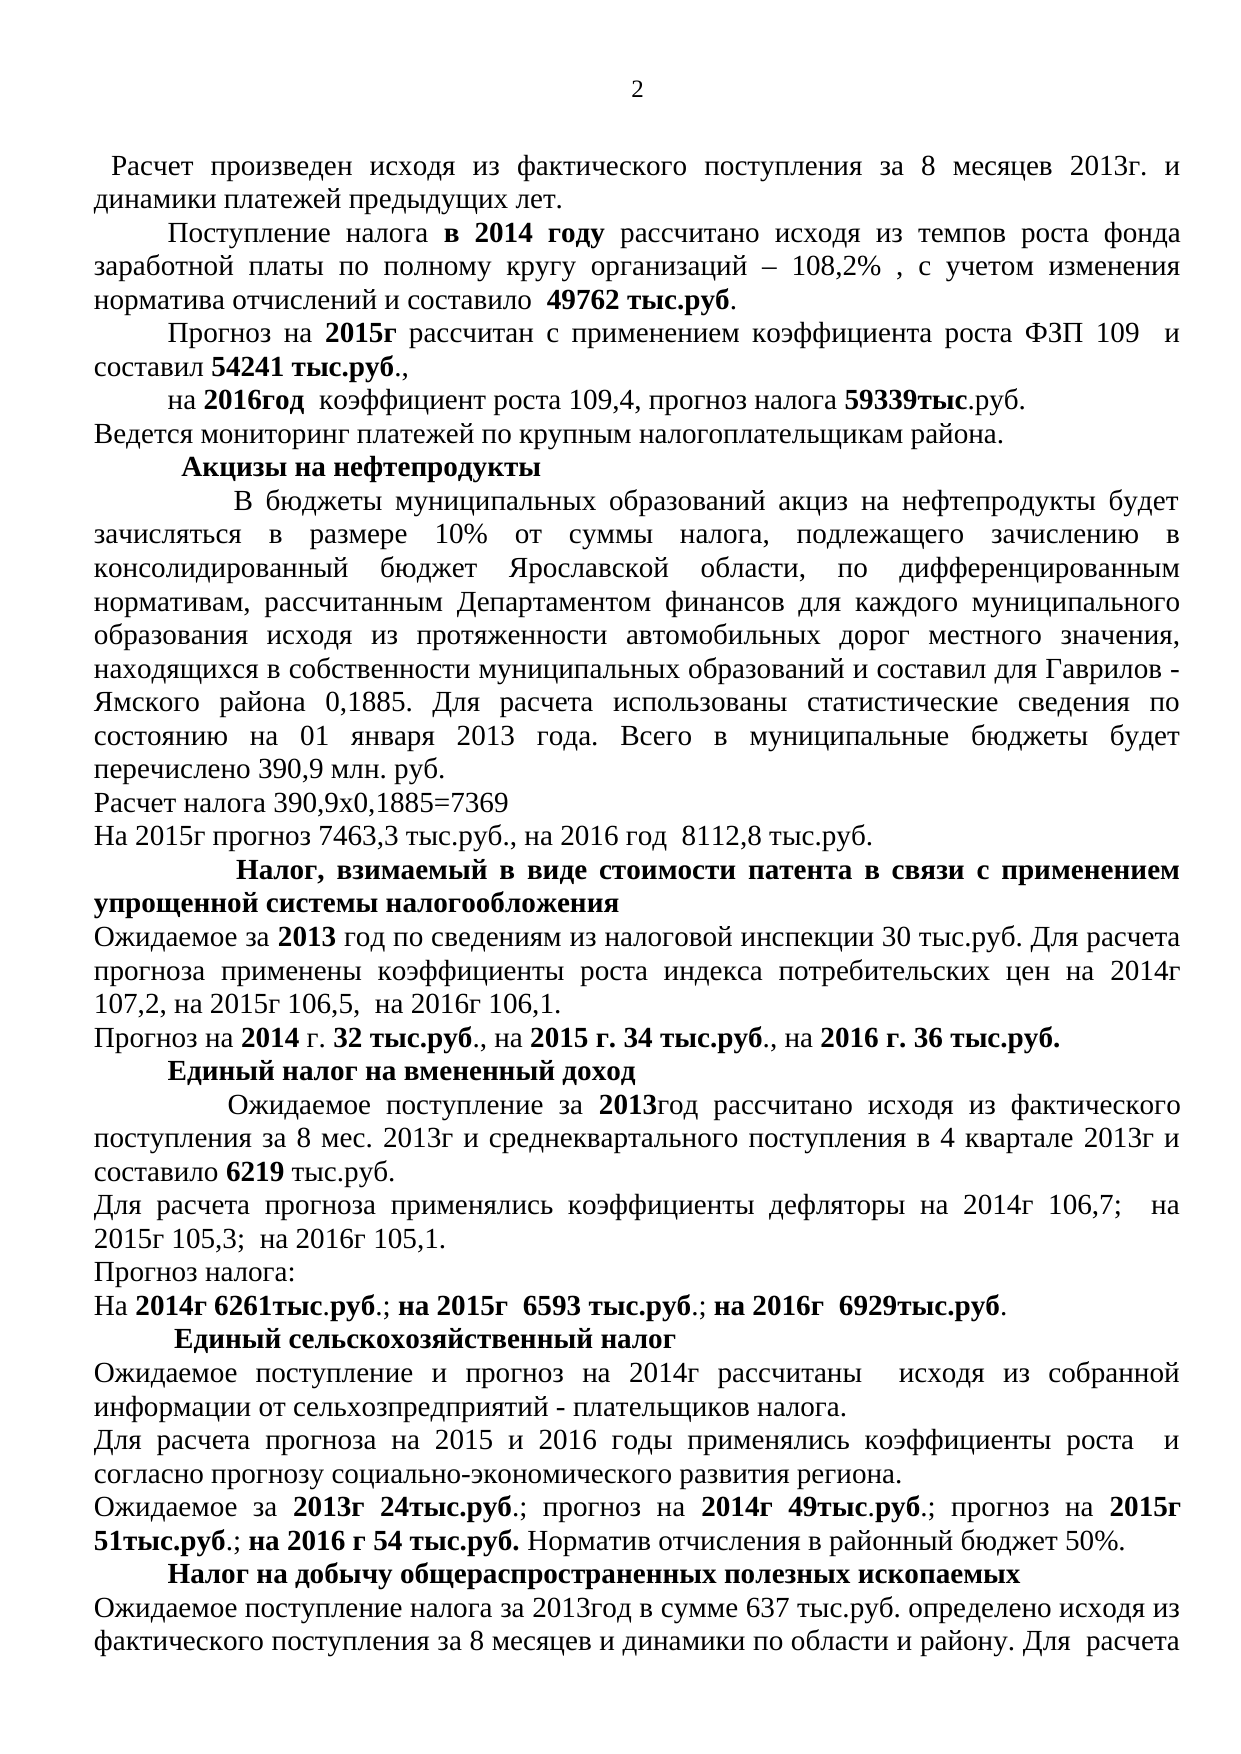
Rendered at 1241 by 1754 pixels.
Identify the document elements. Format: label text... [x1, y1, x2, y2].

text Для расчета прогноза на 2015 и 2016 годы применялись коэффициенты роста и согласно прогнозу социально-экономического развития региона. [94, 1422, 1181, 1489]
text Ожидаемое поступление за 2013год рассчитано исходя из фактического поступления за 8 мес. 2013г и среднеквартального поступления в 4 квартале 2013г и составило 6219 тыс.руб. [94, 1087, 1181, 1187]
text Налог на добычу общераспространенных полезных ископаемых [94, 1556, 1181, 1590]
text На 2015г прогноз 7463,3 тыс.руб., на 2016 год 8112,8 тыс.руб. [94, 818, 1181, 852]
text Расчет произведен исходя из фактического поступления за 8 месяцев 2013г. и динамики платежей предыдущих лет. [94, 148, 1181, 215]
text Поступление налога в 2014 году рассчитано исходя из темпов роста фонда заработной платы по полному кругу организаций – 108,2% , с учетом изменения норматива отчислений и составило 49762 тыс.руб. [94, 215, 1181, 315]
text На 2014г 6261тыс.руб.; на 2015г 6593 тыс.руб.; на 2016г 6929тыс.руб. [94, 1288, 1181, 1322]
text Ожидаемое поступление и прогноз на 2014г рассчитаны исходя из собранной информации от сельхозпредприятий - плательщиков налога. [94, 1355, 1181, 1422]
text Для расчета прогноза применялись коэффициенты дефляторы на 2014г 106,7; на 2015г 105,3; на 2016г 105,1. [94, 1187, 1181, 1254]
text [94, 1590, 1181, 1657]
text Ожидаемое за 2013г 24тыс.руб.; прогноз на 2014г 49тыс.руб.; прогноз на 2015г 51тыс.руб.; на 2016 г 54 тыс.руб. Норматив отчисления в районный бюджет 50%. [94, 1489, 1181, 1556]
text Единый налог на вмененный доход [94, 1053, 1181, 1087]
text Расчет налога 390,9х0,1885=7369 [94, 785, 1181, 818]
text Прогноз на 2015г рассчитан с применением коэффициента роста ФЗП 109 и составил 54241 тыс.руб., [94, 315, 1181, 382]
text Ожидаемое за 2013 год по сведениям из налоговой инспекции 30 тыс.руб. Для расчета прогноза применены коэффициенты роста индекса потребительских цен на 2014г 107,2, на 2015г 106,5, на 2016г 106,1. [94, 919, 1181, 1020]
text Налог, взимаемый в виде стоимости патента в связи с применением упрощенной системы налогообложения [94, 852, 1181, 919]
text Прогноз налога: [94, 1254, 1181, 1288]
text В бюджеты муниципальных образований акциз на нефтепродукты будет зачисляться в размере 10% от суммы налога, подлежащего зачислению в консолидированный бюджет Ярославской области, по дифференцированным нормативам, рассчитанным Департаментом финансов для каждого муниципального образования исходя из протяженности автомобильных дорог местного значения, находящихся в собственности муниципальных образований и составил для Гаврилов -Ямского района 0,1885. Для расчета использованы статистические сведения по состоянию на 01 января 2013 года. Всего в муниципальные бюджеты будет перечислено 390,9 млн. руб. [94, 483, 1181, 785]
text Ведется мониторинг платежей по крупным налогоплательщикам района. [94, 416, 1181, 449]
text Прогноз на 2014 г. 32 тыс.руб., на 2015 г. 34 тыс.руб., на 2016 г. 36 тыс.руб. [94, 1020, 1181, 1053]
text Акцизы на нефтепродукты [94, 449, 1181, 483]
text Единый сельскохозяйственный налог [94, 1322, 1181, 1355]
text на 2016год коэффициент роста 109,4, прогноз налога 59339тыс.руб. [94, 382, 1181, 416]
